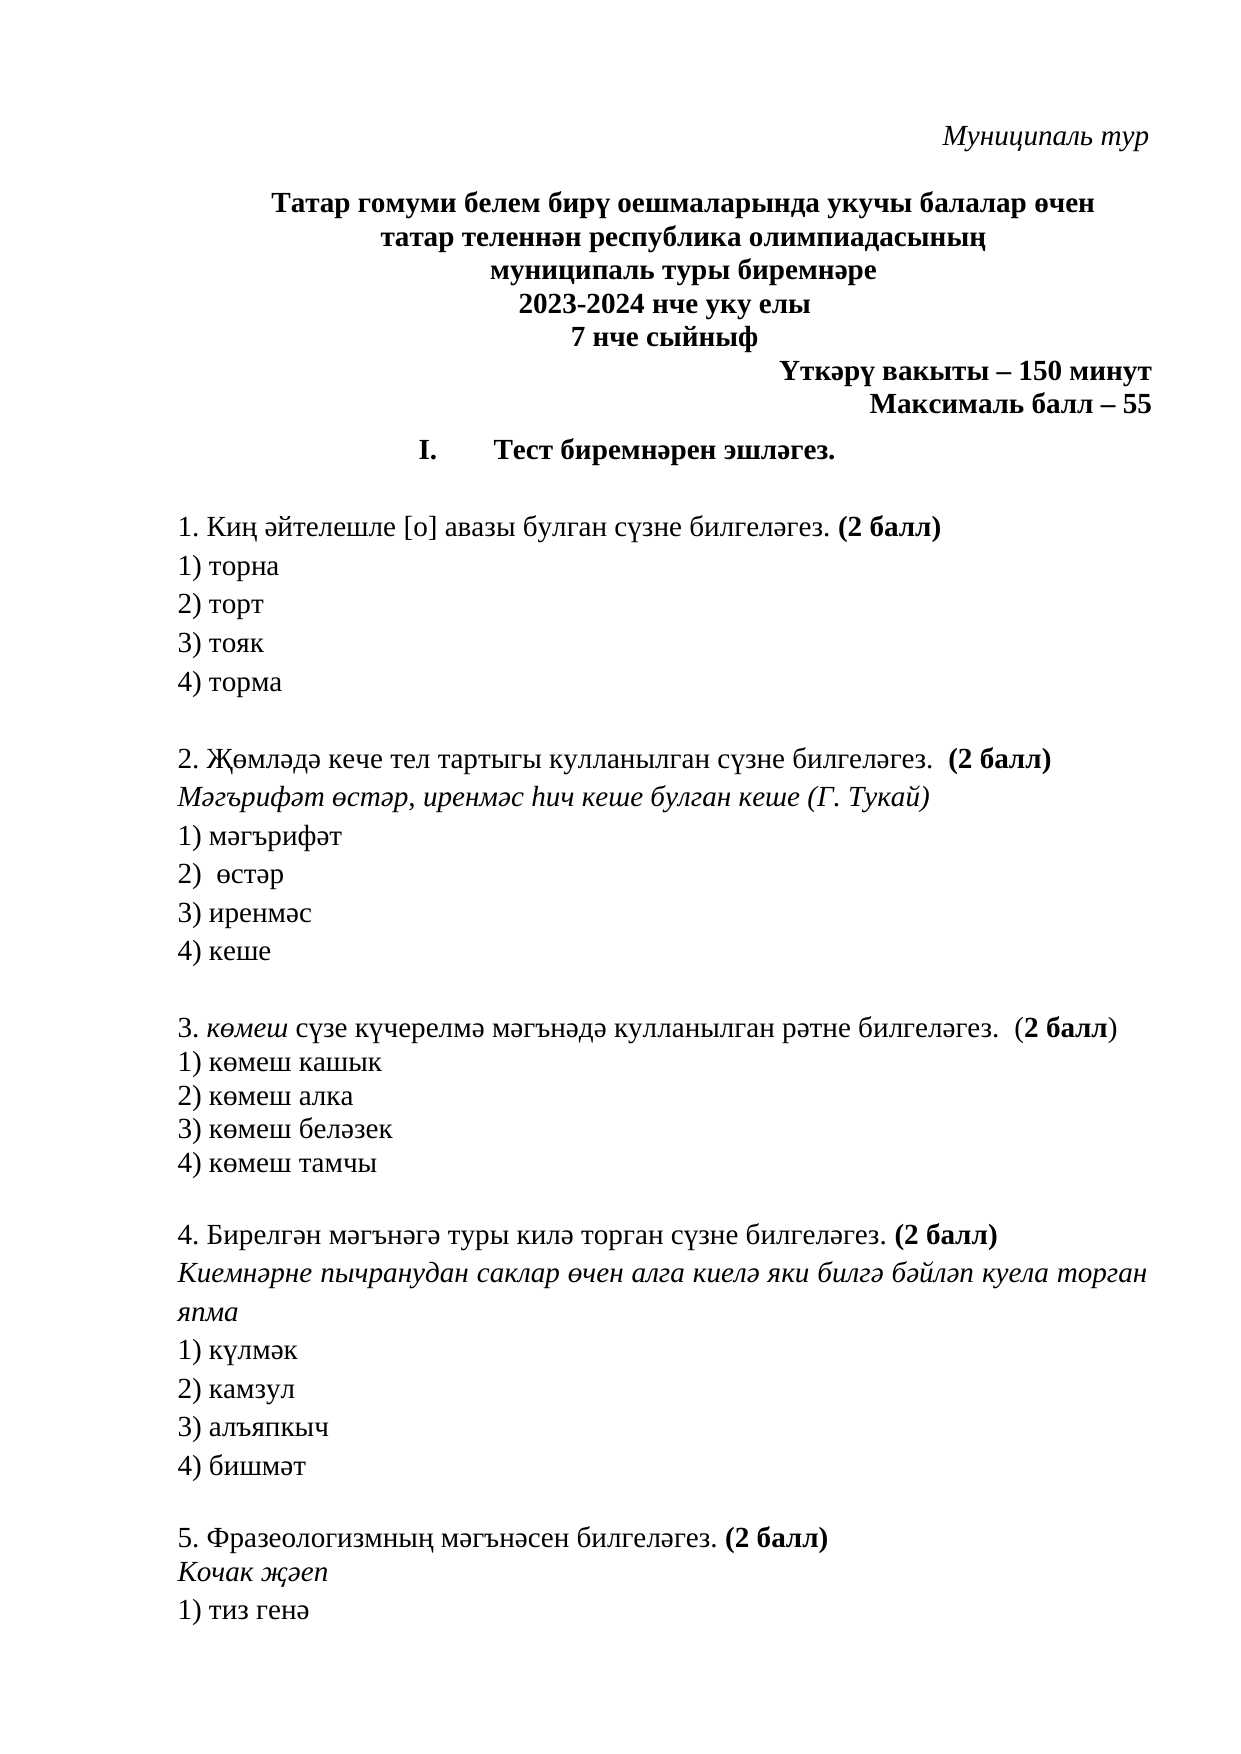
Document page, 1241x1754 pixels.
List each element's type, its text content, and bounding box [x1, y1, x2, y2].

text 1) торна [177, 548, 1152, 582]
text 2) өстәр [177, 856, 1152, 890]
text татар теленнән республика олимпиадасының [215, 219, 1152, 252]
text 4) көмеш тамчы [177, 1145, 1152, 1178]
text Муниципаль тур [215, 118, 1152, 152]
text Мәгърифәт өстәр, иренмәс һич кеше булган кеше (Г. Тукай) [177, 779, 1152, 813]
text 1) тиз генә [177, 1592, 1152, 1626]
text 1. Киң әйтелешле [о] авазы булган сүзне билгеләгез. (2 балл) [177, 509, 1152, 543]
text 3) алъяпкыч [177, 1409, 1152, 1443]
text Үткәрү вакыты – 150 минут [215, 353, 1152, 386]
text 4) торма [177, 664, 1152, 697]
text 1) күлмәк [177, 1332, 1152, 1366]
text 2) торт [177, 587, 1152, 620]
text 2) камзул [177, 1371, 1152, 1404]
text 1) көмеш кашык [177, 1044, 1152, 1078]
text муниципаль туры биремнәре [215, 252, 1152, 286]
text Кочак җәеп [177, 1554, 1152, 1587]
text 3. көмеш сүзе күчерелмә мәгънәдә кулланылган рәтне билгеләгез. (2 балл) [177, 1011, 1152, 1044]
text Татар гомуми белем бирү оешмаларында укучы балалар өчен [215, 185, 1152, 219]
text 4. Бирелгән мәгънәгә туры килә торган сүзне билгеләгез. (2 балл) [177, 1217, 1152, 1250]
text 4) кеше [177, 933, 1152, 967]
text 2) көмеш алка [177, 1078, 1152, 1111]
text 3) көмеш беләзек [177, 1111, 1152, 1145]
text 5. Фразеологизмның мәгънәсен билгеләгез. (2 балл) [177, 1520, 1152, 1554]
text 1) мәгърифәт [177, 818, 1152, 851]
text Киемнәрне пычранудан саклар өчен алга киелә яки билгә бәйләп куела торган япма [177, 1255, 1152, 1327]
text 2. Җөмләдә кече тел тартыгы кулланылган сүзне билгеләгез. (2 балл) [177, 741, 1152, 774]
text 4) бишмәт [177, 1448, 1152, 1482]
text Максималь балл – 55 [215, 386, 1152, 420]
list Тест биремнәрен эшләгез. [102, 432, 1152, 466]
text 3) иренмәс [177, 895, 1152, 928]
text 2023-2024 нче уку елы [177, 286, 1152, 319]
text 7 нче сыйныф [177, 319, 1152, 353]
text 3) тояк [177, 625, 1152, 659]
